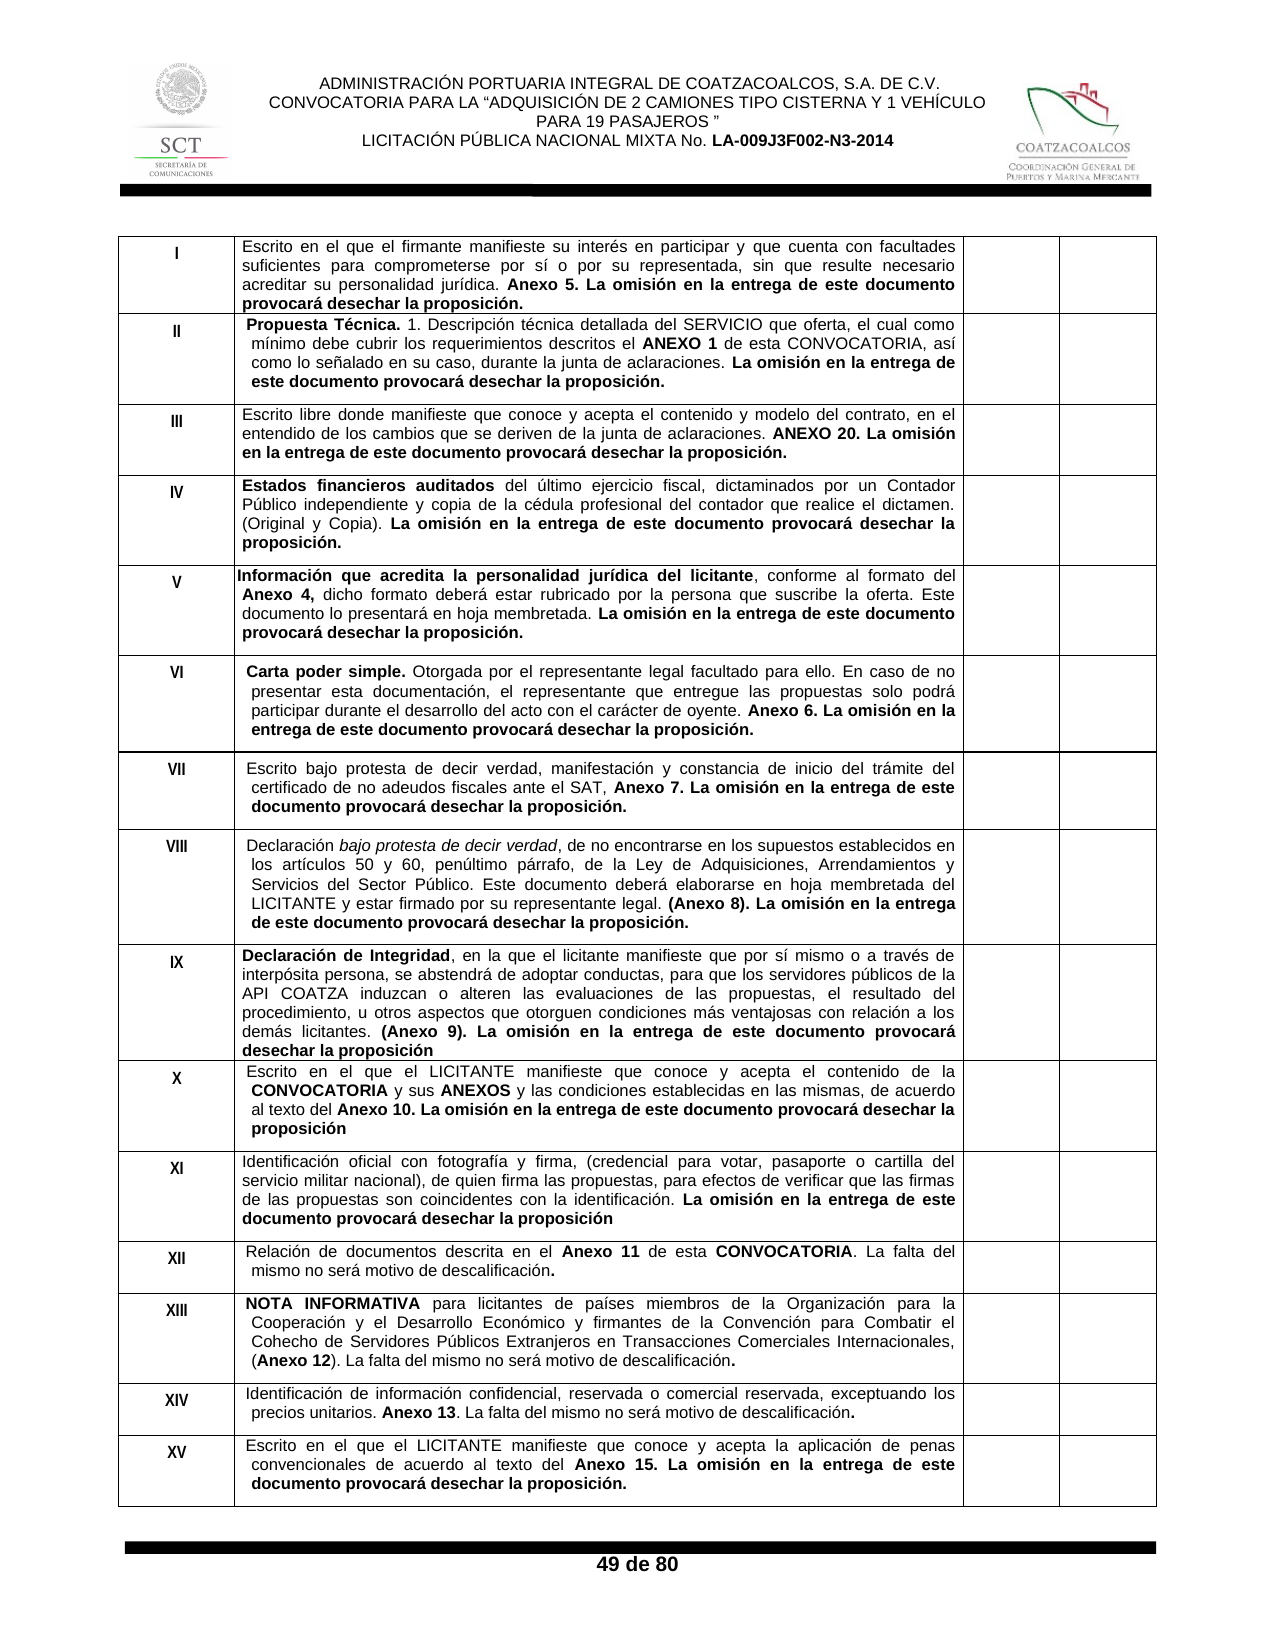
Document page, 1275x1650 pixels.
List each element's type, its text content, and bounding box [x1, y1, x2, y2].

table_cell [964, 1294, 1059, 1383]
picture [1006, 83, 1140, 182]
table_cell Identificación oficial con fotografía y firma, (credencial para votar, pasaporte o cartilla del servicio militar nacional), de quien firma las propuestas, para efectos de verificar que las firmas de las propuestas son coincidentes con la identificación. La omisión en la entrega de este documento provocará desechar la proposición [235, 1152, 963, 1241]
table_cell XIV [119, 1384, 234, 1435]
table_cell XIII [119, 1294, 234, 1383]
table_cell [964, 830, 1059, 944]
table_cell NOTA INFORMATIVA para licitantes de países miembros de la Organización para la Cooperación y el Desarrollo Económico y firmantes de la Convención para Combatir el Cohecho de Servidores Públicos Extranjeros en Transacciones Comerciales Internacionales, (Anexo 12). La falta del mismo no será motivo de descalificación. [235, 1294, 963, 1383]
table_cell [1060, 1152, 1156, 1241]
table_cell [964, 1152, 1059, 1241]
table_cell [1060, 1242, 1156, 1293]
table_cell [1060, 476, 1156, 565]
table_cell VII [119, 753, 234, 829]
table_cell [1060, 1061, 1156, 1151]
table_cell Escrito en el que el LICITANTE manifieste que conoce y acepta la aplicación de penas convencionales de acuerdo al texto del Anexo 15. La omisión en la entrega de este documento provocará desechar la proposición. [235, 1436, 963, 1506]
table_cell [1060, 1294, 1156, 1383]
table_cell Declaración de Integridad, en la que el licitante manifieste que por sí mismo o a través de interpósita persona, se abstendrá de adoptar conductas, para que los servidores públicos de la API COATZA induzcan o alteren las evaluaciones de las propuestas, el resultado del procedimiento, u otros aspectos que otorguen condiciones más ventajosas con relación a los demás licitantes. (Anexo 9). La omisión en la entrega de este documento provocará desechar la proposición [235, 945, 963, 1060]
table_cell I [119, 237, 234, 313]
table_cell [964, 656, 1059, 751]
table_cell [964, 314, 1059, 403]
table_cell Escrito en el que el firmante manifieste su interés en participar y que cuenta con facultades suficientes para comprometerse por sí o por su representada, sin que resulte necesario acreditar su personalidad jurídica. Anexo 5. La omisión en la entrega de este documento provocará desechar la proposición. [235, 237, 963, 313]
table_cell [1060, 1384, 1156, 1435]
table_cell [964, 405, 1059, 474]
table_cell VIII [119, 830, 234, 944]
table_cell [964, 1242, 1059, 1293]
table_cell [964, 237, 1059, 313]
table_cell [1060, 656, 1156, 751]
table_cell [1060, 314, 1156, 403]
table_cell Información que acredita la personalidad jurídica del licitante, conforme al formato del Anexo 4, dicho formato deberá estar rubricado por la persona que suscribe la oferta. Este documento lo presentará en hoja membretada. La omisión en la entrega de este documento provocará desechar la proposición. [235, 566, 963, 655]
table_cell Estados financieros auditados del último ejercicio fiscal, dictaminados por un Contador Público independiente y copia de la cédula profesional del contador que realice el dictamen. (Original y Copia). La omisión en la entrega de este documento provocará desechar la proposición. [235, 476, 963, 565]
table_cell IX [119, 945, 234, 1060]
table_cell Escrito en el que el LICITANTE manifieste que conoce y acepta el contenido de la CONVOCATORIA y sus ANEXOS y las condiciones establecidas en las mismas, de acuerdo al texto del Anexo 10. La omisión en la entrega de este documento provocará desechar la proposición [235, 1061, 963, 1151]
table_cell Identificación de información confidencial, reservada o comercial reservada, exceptuando los precios unitarios. Anexo 13. La falta del mismo no será motivo de descalificación. [235, 1384, 963, 1435]
table_cell [964, 1061, 1059, 1151]
table_cell III [119, 405, 234, 474]
table_cell [1060, 753, 1156, 829]
table_cell V [119, 566, 234, 655]
table_cell Relación de documentos descrita en el Anexo 11 de esta CONVOCATORIA. La falta del mismo no será motivo de descalificación. [235, 1242, 963, 1293]
table_cell Propuesta Técnica. 1. Descripción técnica detallada del SERVICIO que oferta, el cual como mínimo debe cubrir los requerimientos descritos el ANEXO 1 de esta CONVOCATORIA, así como lo señalado en su caso, durante la junta de aclaraciones. La omisión en la entrega de este documento provocará desechar la proposición. [235, 314, 963, 403]
picture [129, 63, 233, 179]
table_cell XV [119, 1436, 234, 1506]
table_cell [964, 566, 1059, 655]
table_cell Escrito bajo protesta de decir verdad, manifestación y constancia de inicio del trámite del certificado de no adeudos fiscales ante el SAT, Anexo 7. La omisión en la entrega de este documento provocará desechar la proposición. [235, 753, 963, 829]
table_cell IV [119, 476, 234, 565]
table_cell [964, 476, 1059, 565]
table_cell [1060, 405, 1156, 474]
table_cell [1060, 237, 1156, 313]
table_cell Carta poder simple. Otorgada por el representante legal facultado para ello. En caso de no presentar esta documentación, el representante que entregue las propuestas solo podrá participar durante el desarrollo del acto con el carácter de oyente. Anexo 6. La omisión en la entrega de este documento provocará desechar la proposición. [235, 656, 963, 751]
table_cell [964, 1384, 1059, 1435]
table_cell [964, 945, 1059, 1060]
table_cell VI [119, 656, 234, 751]
table_cell Escrito libre donde manifieste que conoce y acepta el contenido y modelo del contrato, en el entendido de los cambios que se deriven de la junta de aclaraciones. ANEXO 20. La omisión en la entrega de este documento provocará desechar la proposición. [235, 405, 963, 474]
table_cell [1060, 566, 1156, 655]
table_cell XII [119, 1242, 234, 1293]
table_cell [1060, 1436, 1156, 1506]
table_cell Declaración bajo protesta de decir verdad, de no encontrarse en los supuestos establecidos en los artículos 50 y 60, penúltimo párrafo, de la Ley de Adquisiciones, Arrendamientos y Servicios del Sector Público. Este documento deberá elaborarse en hoja membretada del LICITANTE y estar firmado por su representante legal. (Anexo 8). La omisión en la entrega de este documento provocará desechar la proposición. [235, 830, 963, 944]
table_cell XI [119, 1152, 234, 1241]
table_cell X [119, 1061, 234, 1151]
table_cell [1060, 945, 1156, 1060]
table_cell [964, 753, 1059, 829]
table_cell [1060, 830, 1156, 944]
table_cell II [119, 314, 234, 403]
table_cell [964, 1436, 1059, 1506]
